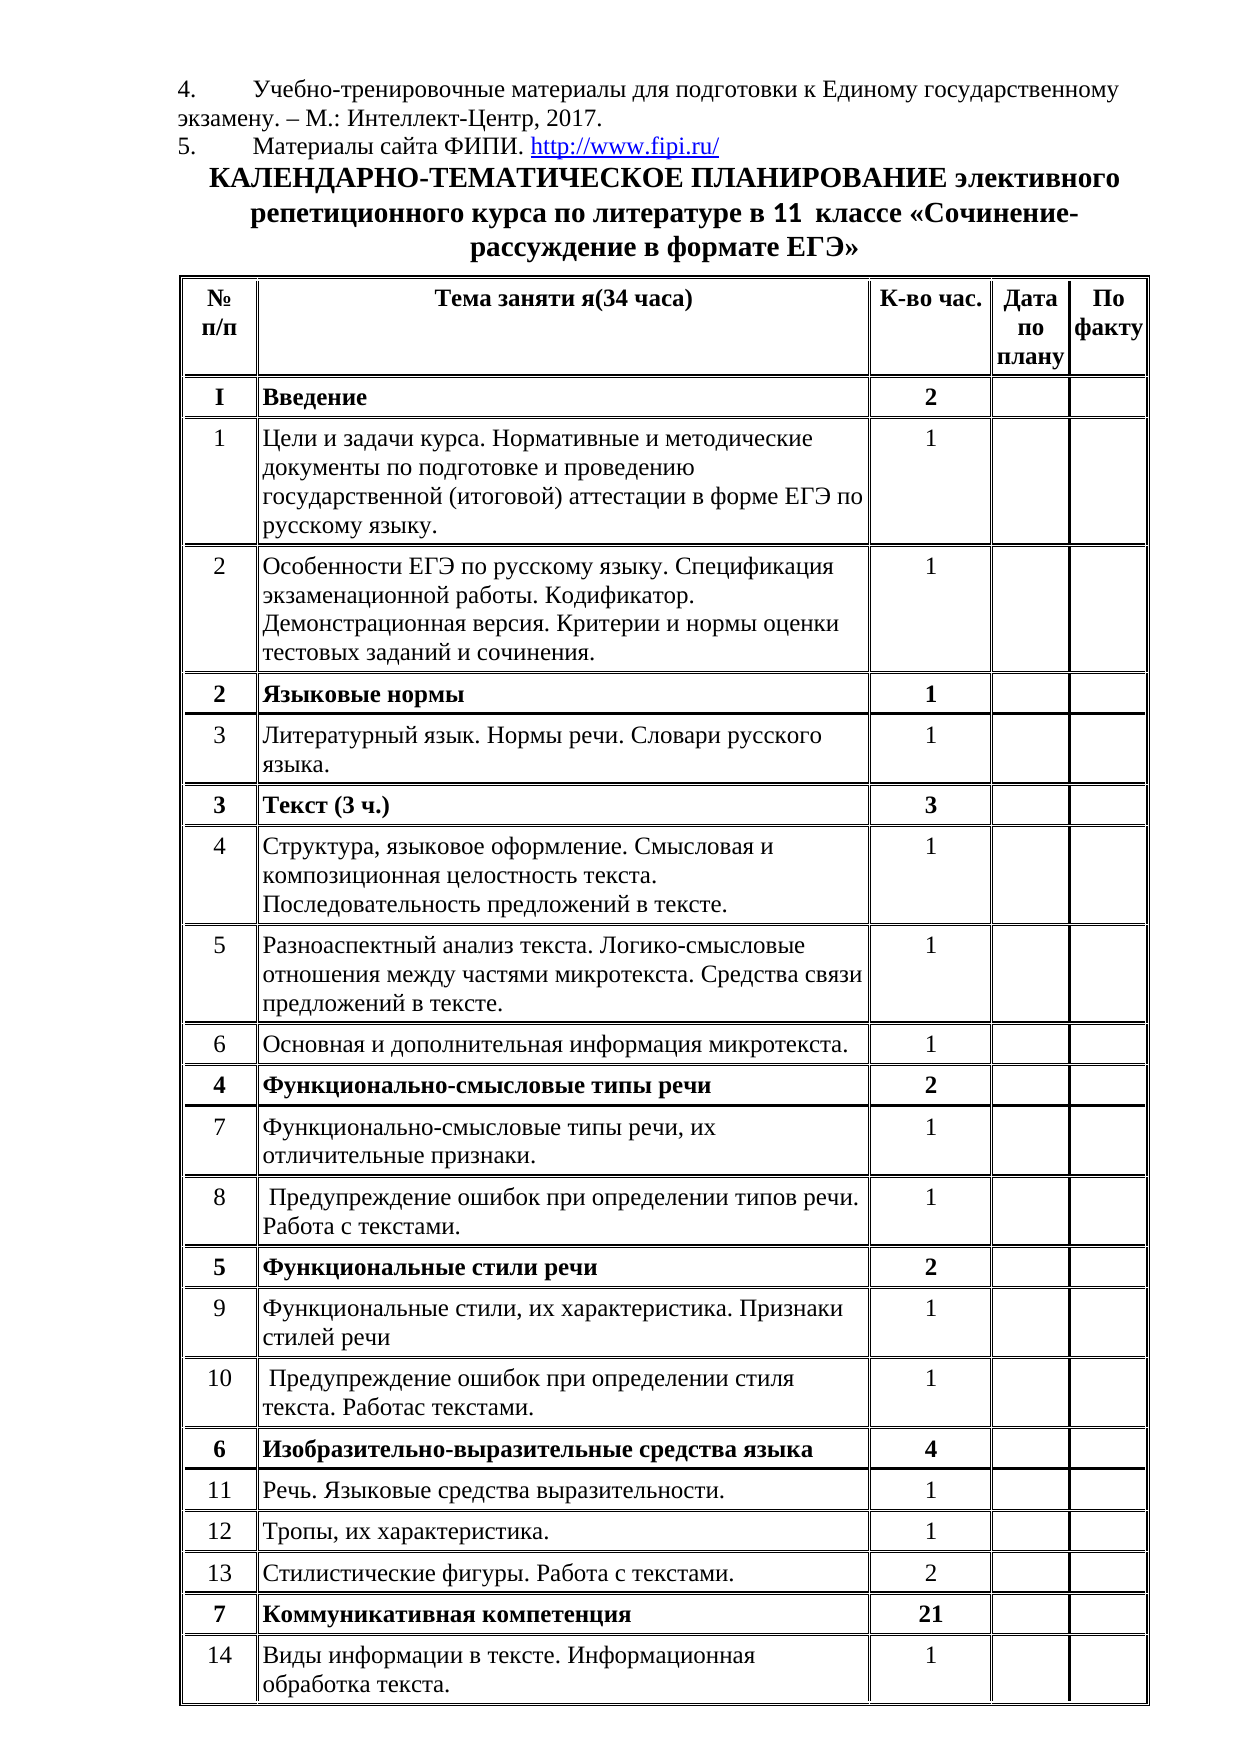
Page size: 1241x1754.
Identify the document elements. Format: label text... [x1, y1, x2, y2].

table_cell [1069, 1286, 1148, 1356]
table_cell [993, 1512, 1068, 1550]
table_cell [993, 715, 1068, 782]
table_cell [1071, 1467, 1146, 1508]
table_cell [992, 1636, 1069, 1703]
table_cell 7 [183, 1104, 256, 1174]
table_cell Предупреждение ошибок при определении типов речи. Работа с текстами. [259, 1178, 868, 1244]
table_cell [993, 1429, 1068, 1467]
table_cell [1071, 923, 1147, 1021]
table_header К-во час. [870, 279, 992, 374]
table_cell [1071, 1104, 1146, 1174]
table_cell Цели и задачи курса. Нормативные и методические документы по подготовке и проведению государственной (итоговой) аттестации в форме ЕГЭ по русскому языку. [259, 419, 868, 543]
table_cell 1 [871, 1470, 990, 1508]
table_cell [993, 1470, 1068, 1508]
table_cell [1069, 1063, 1148, 1104]
table_cell Языковые нормы [259, 674, 868, 712]
table_cell 9 [181, 1286, 257, 1356]
table_cell [1069, 416, 1148, 543]
table_cell [1071, 824, 1147, 922]
table_cell [1071, 782, 1147, 823]
table_cell [1069, 1633, 1147, 1703]
table_cell 1 [870, 1636, 992, 1703]
table_cell 6 [183, 1021, 256, 1063]
table_cell 12 [183, 1509, 256, 1550]
table_cell 5 [183, 1244, 256, 1286]
table_cell [1071, 1509, 1147, 1550]
table_cell Особенности ЕГЭ по русскому языку. Спецификация экзаменационной работы. Кодификатор. Демонстрационная версия. Критерии и нормы оценки тестовых заданий и сочинения. [259, 547, 868, 671]
table_cell [993, 1553, 1068, 1591]
text КАЛЕНДАРНО-ТЕМАТИЧЕСКОЕ ПЛАНИРОВАНИЕ элективного репетиционного курса по литературе в 11 классе «Сочинение-рассуждение в формате ЕГЭ» [177, 160, 1152, 263]
table_header № п/п [183, 279, 257, 374]
table_cell 7 [183, 1591, 256, 1632]
table_cell 1 [871, 1107, 990, 1174]
table_cell [993, 1359, 1068, 1426]
table_cell 5 [183, 923, 256, 1021]
table_cell Речь. Языковые средства выразительности. [259, 1470, 868, 1508]
table_cell 1 [871, 419, 990, 543]
table_cell [1071, 1244, 1147, 1286]
list Учебно-тренировочные материалы для подготовки к Единому государственному экзамену. – М.: Интеллект-Центр, 2017. [177, 74, 1152, 131]
table_cell [993, 1025, 1068, 1063]
table_header По факту [1069, 279, 1146, 374]
table_cell 4 [871, 1429, 990, 1467]
table_cell 14 [183, 1633, 257, 1703]
table_cell [1071, 1591, 1147, 1632]
table_cell [993, 419, 1068, 543]
table_cell 1 [871, 1289, 990, 1356]
table_cell 2 [871, 378, 990, 416]
table_cell 1 [871, 926, 990, 1021]
table_cell 1 [871, 1178, 990, 1244]
table_cell Функциональные стили, их характеристика. Признаки стилей речи [259, 1289, 868, 1356]
table_cell 11 [183, 1467, 256, 1508]
table_cell [1069, 671, 1148, 712]
table_cell Изобразительно-выразительные средства языка [259, 1429, 868, 1467]
table_cell Виды информации в тексте. Информационная обработка текста. [258, 1636, 870, 1703]
table_cell Введение [259, 378, 868, 416]
table_cell [1071, 1021, 1147, 1063]
table_cell Литературный язык. Нормы речи. Словари русского языка. [259, 715, 868, 782]
table_cell 2 [871, 1066, 990, 1104]
table_cell 10 [181, 1356, 257, 1426]
table_cell 8 [183, 1174, 256, 1244]
table_cell I [183, 374, 256, 416]
table_cell Предупреждение ошибок при определении стиля текста. Работас текстами. [259, 1359, 868, 1426]
table_header Дата по плану [992, 279, 1069, 374]
table_cell 2 [871, 1553, 990, 1591]
table_cell 2 [871, 1248, 990, 1286]
table_cell 6 [181, 1426, 257, 1467]
list Материалы сайта ФИПИ. http://www.fipi.ru/ [177, 131, 1152, 160]
table_cell Функциональные стили речи [259, 1248, 868, 1286]
table_cell 1 [871, 547, 990, 671]
table_cell [993, 1289, 1068, 1356]
table_cell [1071, 712, 1146, 782]
table_cell 1 [871, 1025, 990, 1063]
table_cell 1 [871, 1359, 990, 1426]
table_cell 1 [181, 416, 257, 543]
table_cell 13 [181, 1550, 257, 1591]
table_cell 2 [183, 543, 256, 671]
table_cell [993, 1107, 1068, 1174]
table_cell Стилистические фигуры. Работа с текстами. [259, 1553, 868, 1591]
table_cell [1069, 1550, 1148, 1591]
table_cell [993, 1248, 1068, 1286]
table_cell [1071, 543, 1147, 671]
table_cell 21 [871, 1595, 990, 1632]
table_cell Разноаспектный анализ текста. Логико-смысловые отношения между частями микротекста. Средства связи предложений в тексте. [259, 926, 868, 1021]
table_cell Функционально-смысловые типы речи [259, 1066, 868, 1104]
table_cell 1 [871, 1512, 990, 1550]
table_cell [1071, 1174, 1147, 1244]
table_cell [993, 547, 1068, 671]
table_cell Текст (3 ч.) [259, 786, 868, 823]
table_cell [993, 926, 1068, 1021]
table_cell 1 [871, 827, 990, 922]
table_cell [993, 786, 1068, 823]
table_cell [993, 1595, 1068, 1632]
table_cell [1069, 1426, 1148, 1467]
table_cell 1 [871, 715, 990, 782]
table_cell [993, 378, 1068, 416]
table_cell 2 [181, 671, 257, 712]
table_cell 3 [871, 786, 990, 823]
table_cell [993, 674, 1068, 712]
table_cell [993, 1178, 1068, 1244]
table_cell [993, 827, 1068, 922]
table_cell [993, 1066, 1068, 1104]
table_cell Структура, языковое оформление. Смысловая и композиционная целостность текста. Последовательность предложений в тексте. [259, 827, 868, 922]
table_cell 4 [183, 824, 256, 922]
table_cell 4 [181, 1063, 257, 1104]
table_cell 1 [871, 674, 990, 712]
table_cell Коммуникативная компетенция [259, 1595, 868, 1632]
table_cell [1069, 1356, 1148, 1426]
table_cell 3 [183, 712, 256, 782]
table_cell Функционально-смысловые типы речи, их отличительные признаки. [259, 1107, 868, 1174]
table_cell 3 [183, 782, 256, 823]
table_cell Тропы, их характеристика. [259, 1512, 868, 1550]
table_header Тема заняти я(34 часа) [258, 279, 870, 374]
table_cell Основная и дополнительная информация микротекста. [259, 1025, 868, 1063]
table_cell [1071, 374, 1147, 416]
